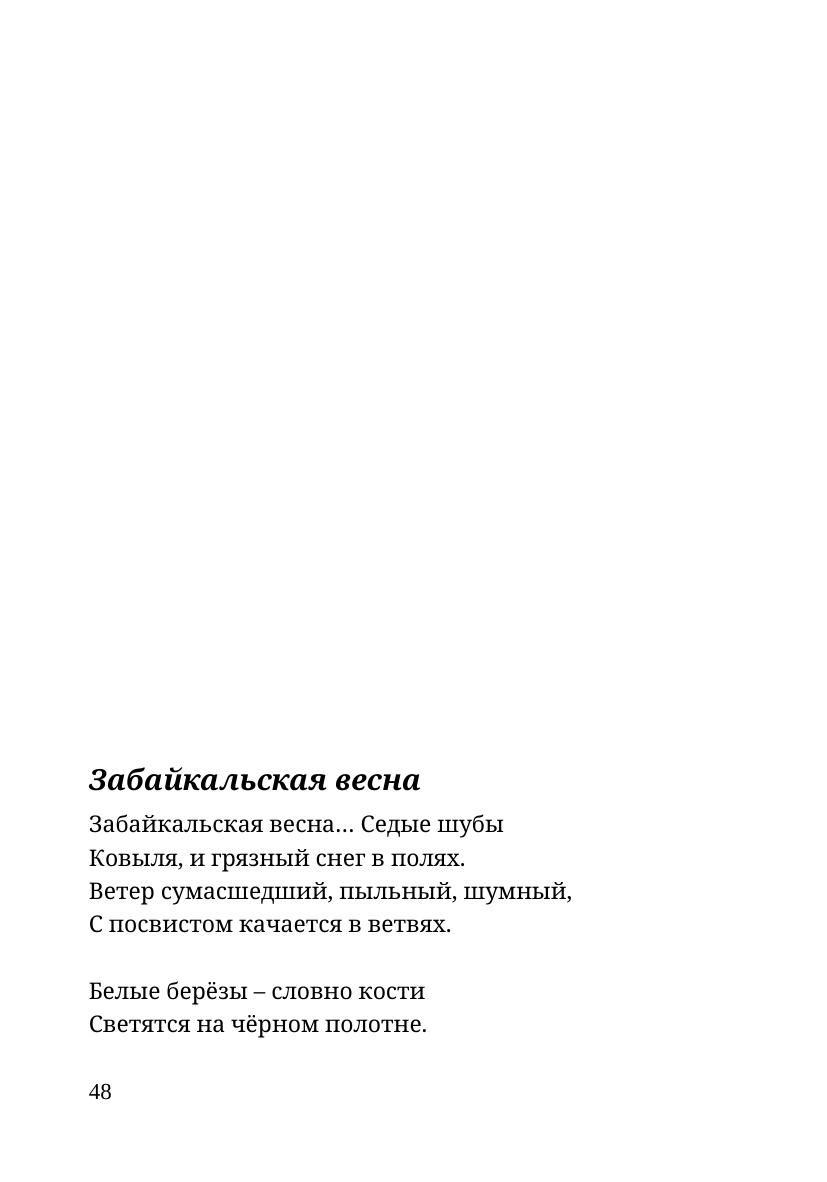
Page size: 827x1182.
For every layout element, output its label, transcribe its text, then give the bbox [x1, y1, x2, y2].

text Забайкальская весна… Седые шубы Ковыля, и грязный снег в полях. Ветер сумасшедший, пыльный, шумный, С посвистом качается в ветвях. [89, 806, 703, 973]
text Белые берёзы – словно кости Светятся на чёрном полотне. Запах гари, обжигов коросты… В озерках – мальки снуют на дне… [89, 973, 703, 1039]
text Забайкальская весна [89, 759, 703, 798]
